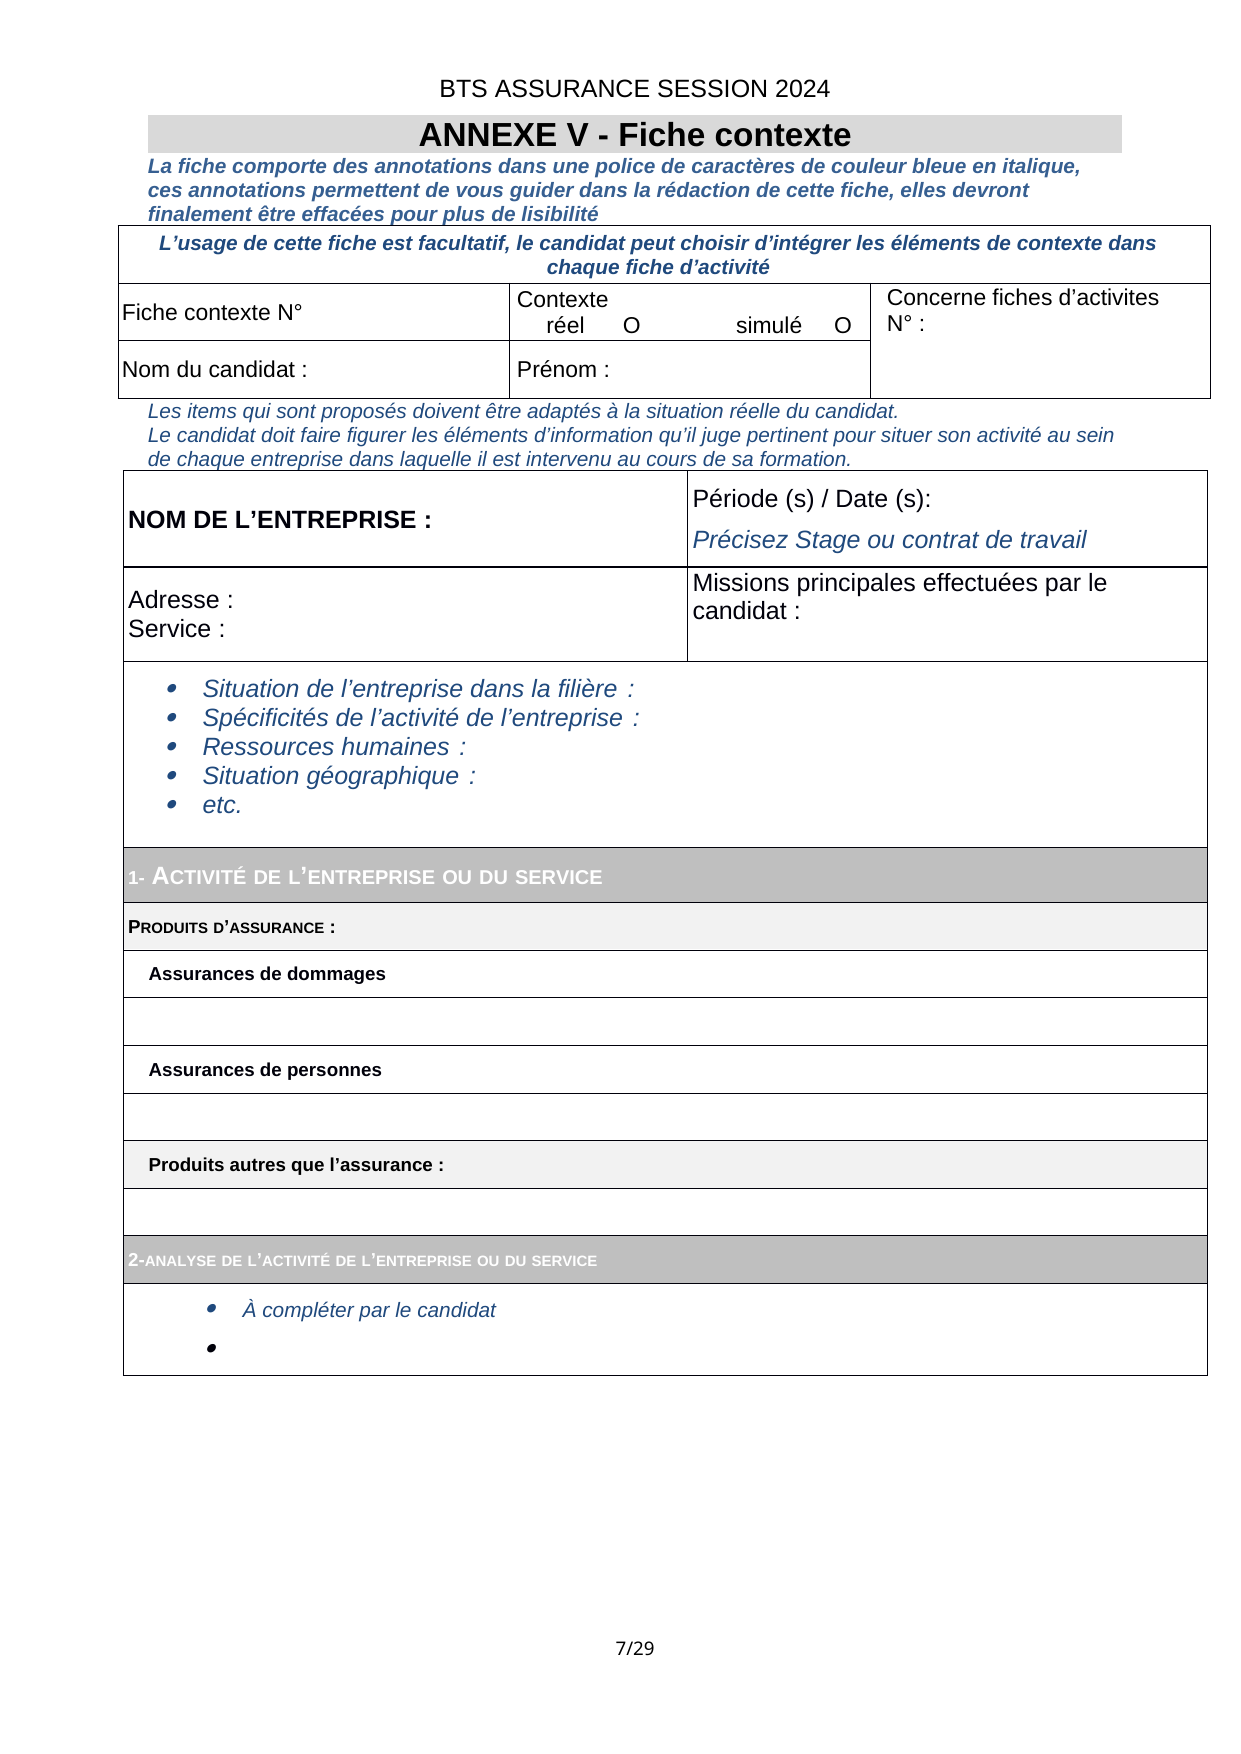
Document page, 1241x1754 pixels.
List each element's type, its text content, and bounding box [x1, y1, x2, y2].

subtitle ANNEXE V - Fiche contexte [148, 115, 1122, 153]
table_cell À compléter par le candidat [124, 1284, 1207, 1375]
table_cell Nom du candidat : [119, 341, 509, 397]
text La fiche comporte des annotations dans une police de caractères de couleur bleue en italique, ces annotations permettent de vous guider dans la rédaction de cette fiche, elles devront finalement être effacées pour plus de lisibilité [148, 153, 1122, 225]
table_cell Fiche contexte N° [119, 284, 509, 340]
table_cell [124, 1189, 1207, 1235]
table_cell Adresse : Service : [124, 568, 687, 661]
table_cell 1- Activité de l’entreprise ou du service [124, 848, 1207, 902]
table_cell Assurances de dommages [124, 951, 1207, 997]
text Les items qui sont proposés doivent être adaptés à la situation réelle du candidat. [148, 399, 1122, 422]
table_header L’usage de cette fiche est facultatif, le candidat peut choisir d’intégrer les éléments de contexte dans chaque fiche d’activité [119, 226, 1210, 283]
table_cell Concerne fiches d’activites N° : [871, 284, 1210, 397]
table_cell Produits autres que l’assurance : [124, 1141, 1207, 1188]
table_cell [124, 1094, 1207, 1140]
table_cell Produits d’assurance : [124, 903, 1207, 949]
table_cell Assurances de personnes [124, 1046, 1207, 1092]
table_cell [124, 998, 1207, 1045]
table_header Période (s) / Date (s): Précisez Stage ou contrat de travail [688, 471, 1207, 566]
table_cell Situation de l’entreprise dans la filière : Spécificités de l’activité de l’entreprise : Ressources humaines : Situation géographique : etc. [124, 662, 1207, 847]
text Le candidat doit faire figurer les éléments d’information qu’il juge pertinent pour situer son activité au sein de chaque entreprise dans laquelle il est intervenu au cours de sa formation. [148, 422, 1122, 470]
table_cell 2-analyse de l’activité de l’entreprise ou du service [124, 1236, 1207, 1283]
table_cell Prénom : [510, 341, 870, 397]
table_header NOM DE L’ENTREPRISE : [124, 471, 687, 566]
table_cell Contexte réel Ο simulé Ο [510, 284, 870, 340]
table_cell Missions principales effectuées par le candidat : [688, 568, 1207, 661]
